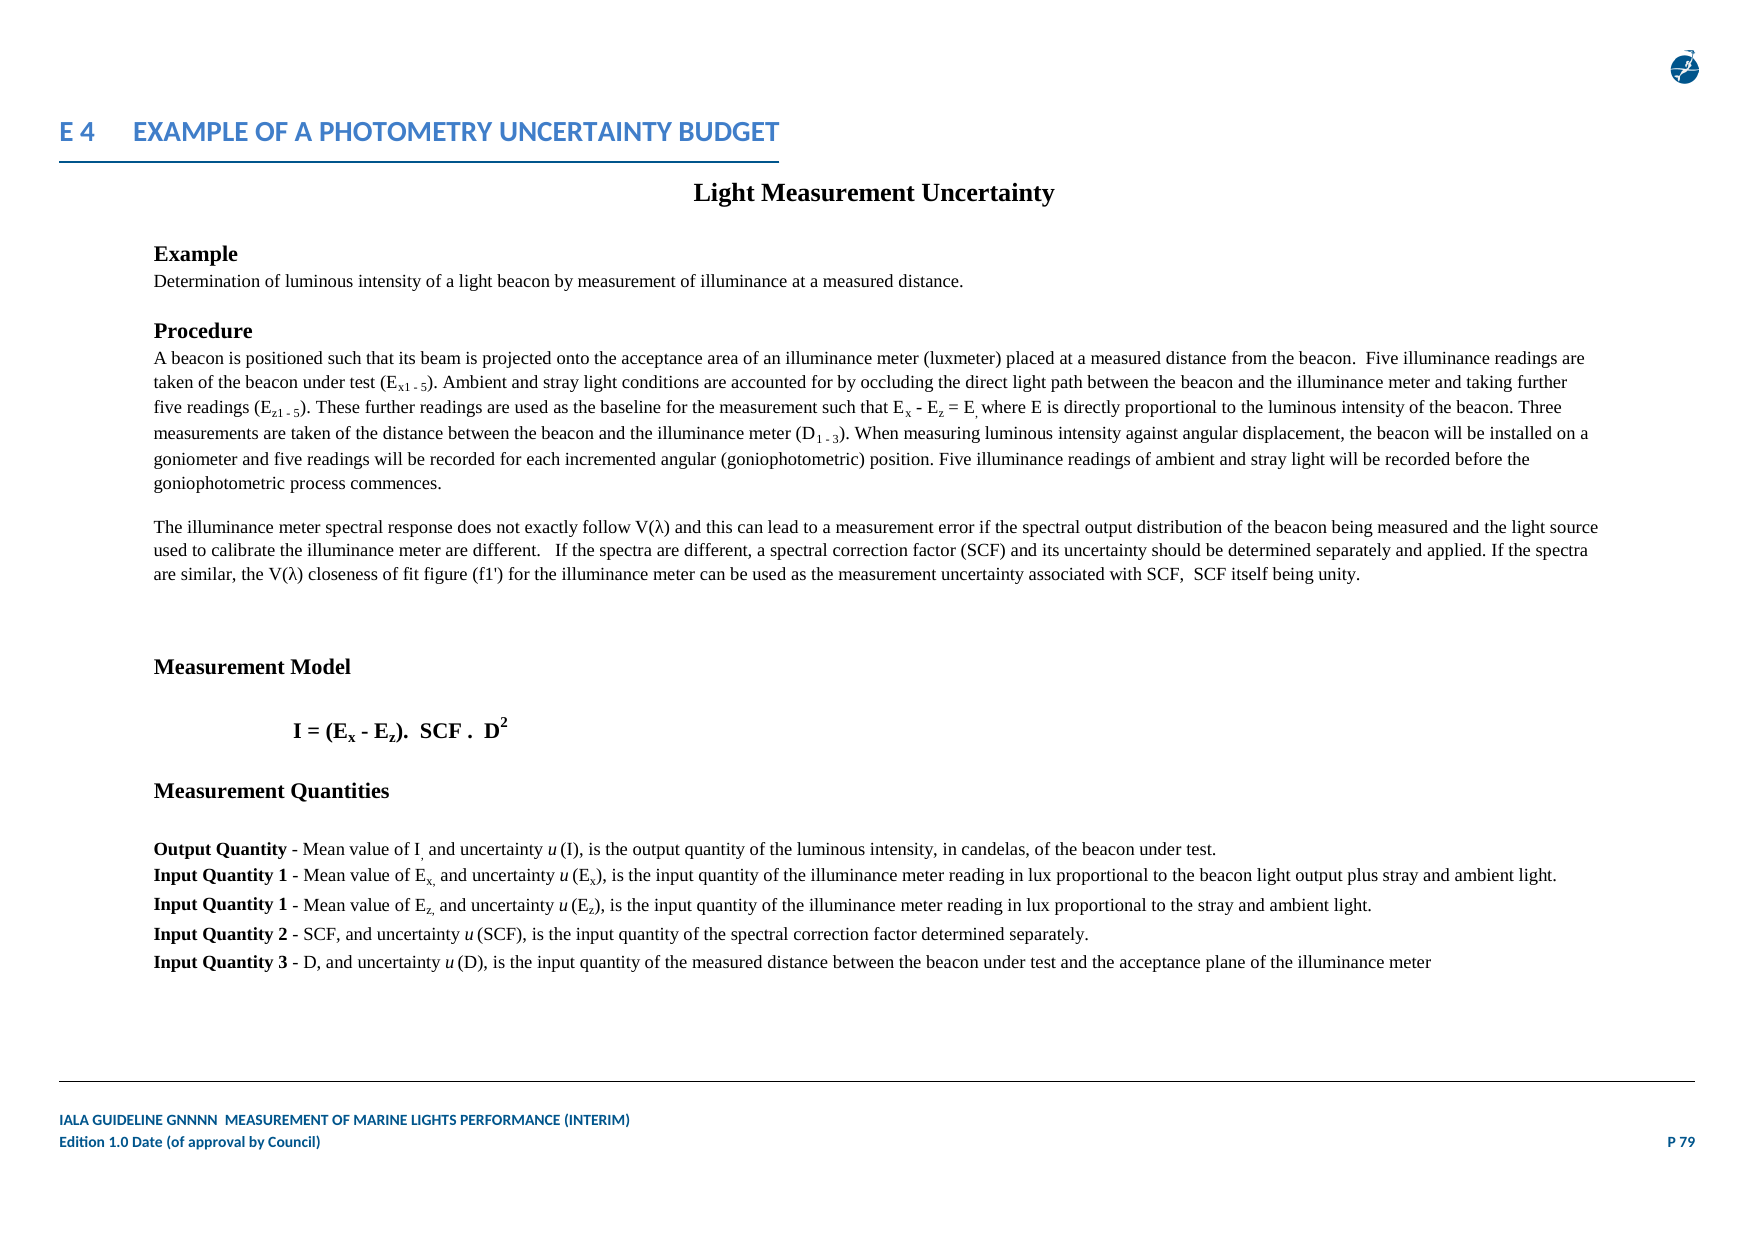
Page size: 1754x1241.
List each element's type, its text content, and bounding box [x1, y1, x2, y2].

text EXAMPLE OF A PHOTOMETRY UNCERTAINTY BUDGET [59, 113, 1695, 149]
picture [1639, 0, 1754, 119]
